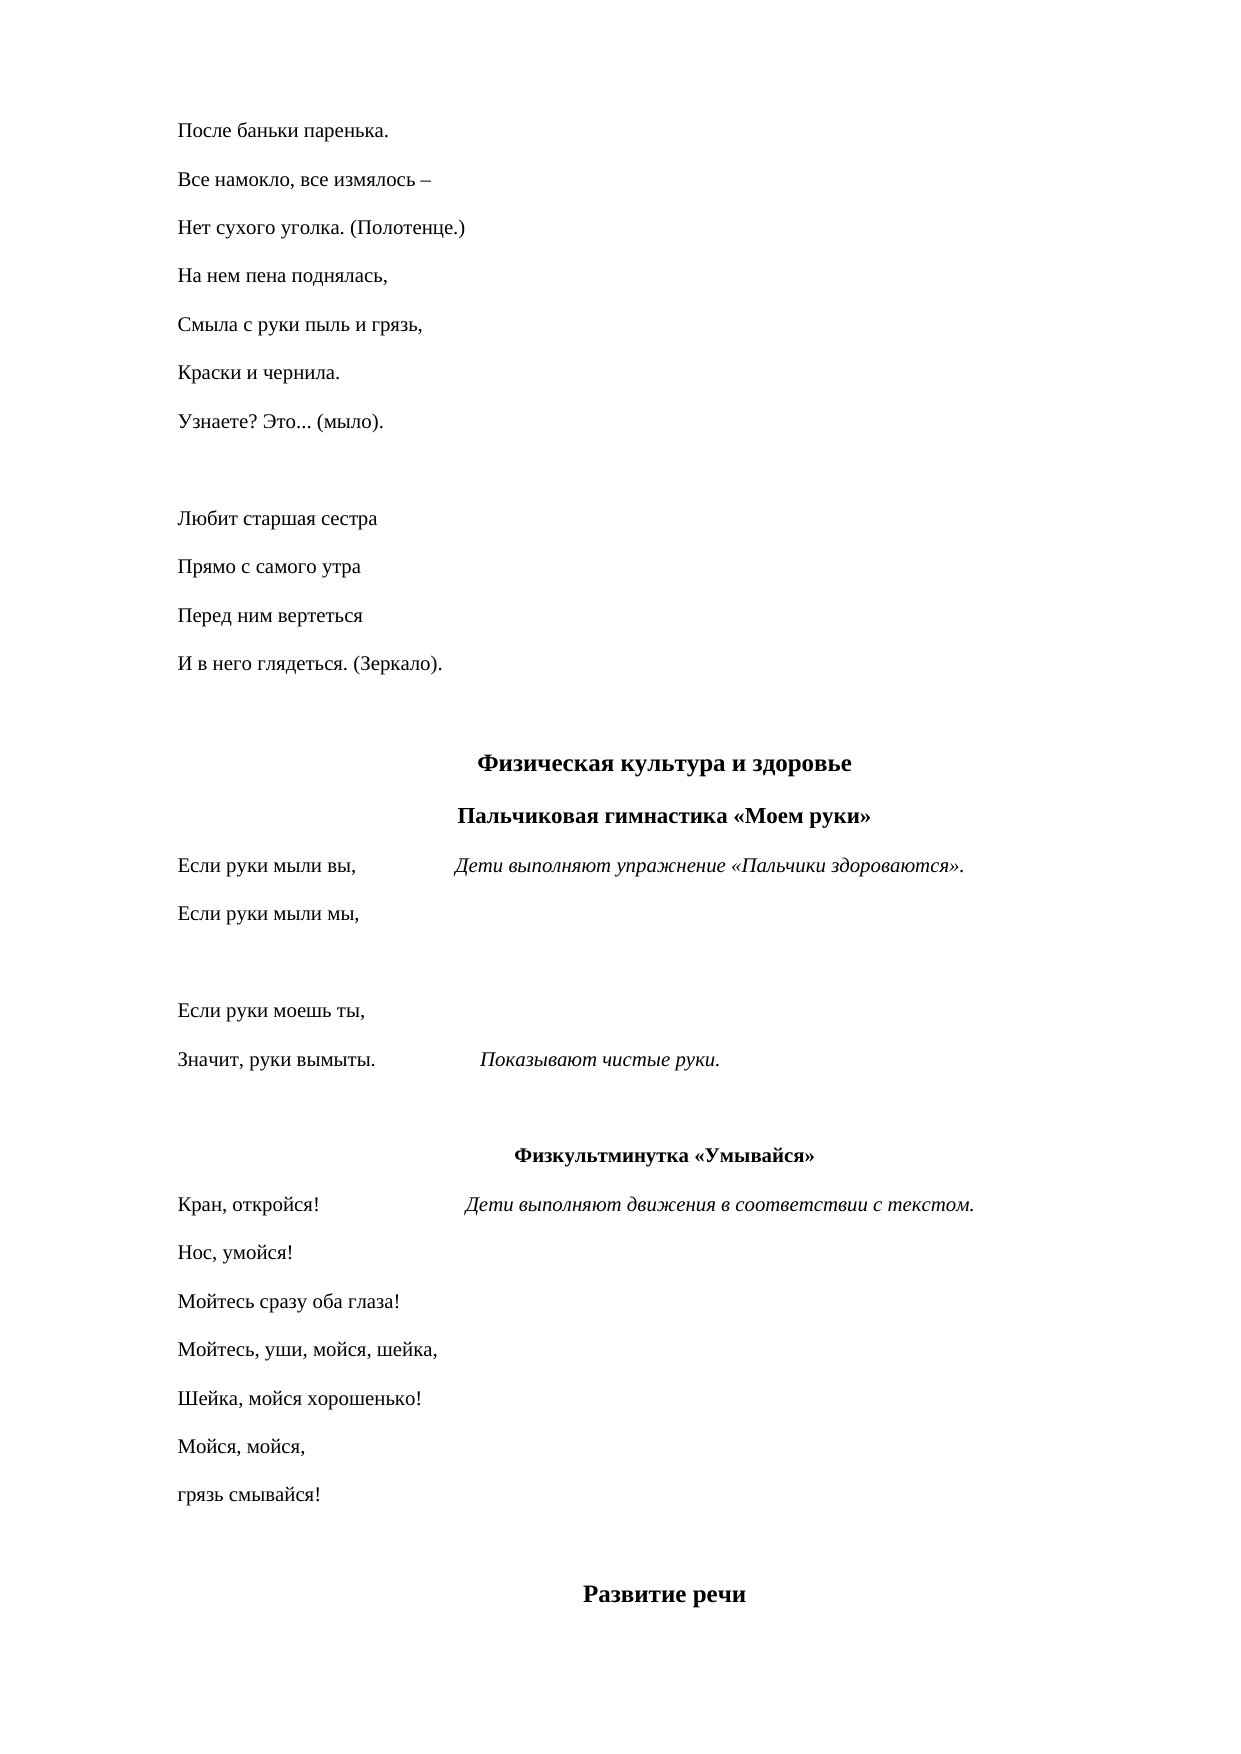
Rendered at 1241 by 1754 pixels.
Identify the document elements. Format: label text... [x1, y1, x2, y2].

text Мойтесь, уши, мойся, шейка, [177, 1337, 1152, 1361]
text Нет сухого уголка. (Полотенце.) [177, 215, 1152, 239]
text Развитие речи [177, 1579, 1152, 1608]
text Если руки мыли вы, Дети выполняют упражнение «Пальчики здороваются». [177, 853, 1152, 877]
text Кран, откройся! Дети выполняют движения в соответствии с текстом. [177, 1192, 1152, 1216]
text Мойся, мойся, [177, 1434, 1152, 1458]
text На нем пена поднялась, [177, 263, 1152, 287]
text Любит старшая сестра [177, 506, 1152, 530]
text грязь смывайся! [177, 1482, 1152, 1506]
text Если руки моешь ты, [177, 998, 1152, 1022]
text Все намокло, все измялось – [177, 167, 1152, 191]
text Пальчиковая гимнастика «Моем руки» [177, 802, 1152, 828]
text Физическая культура и здоровье [177, 748, 1152, 777]
text Мойтесь сразу оба глаза! [177, 1289, 1152, 1313]
text Прямо с самого утра [177, 554, 1152, 578]
text Узнаете? Это... (мыло). [177, 409, 1152, 433]
text И в него глядеться. (Зеркало). [177, 651, 1152, 675]
text Шейка, мойся хорошенько! [177, 1386, 1152, 1409]
text Краски и чернила. [177, 360, 1152, 384]
text Значит, руки вымыты. Показывают чистые руки. [177, 1046, 1152, 1071]
text Смыла с руки пыль и грязь, [177, 312, 1152, 336]
text После баньки паренька. [177, 118, 1152, 142]
text Перед ним вертеться [177, 602, 1152, 627]
text Физкультминутка «Умывайся» [177, 1143, 1152, 1167]
text Если руки мыли мы, [177, 901, 1152, 925]
text Нос, умойся! [177, 1240, 1152, 1264]
